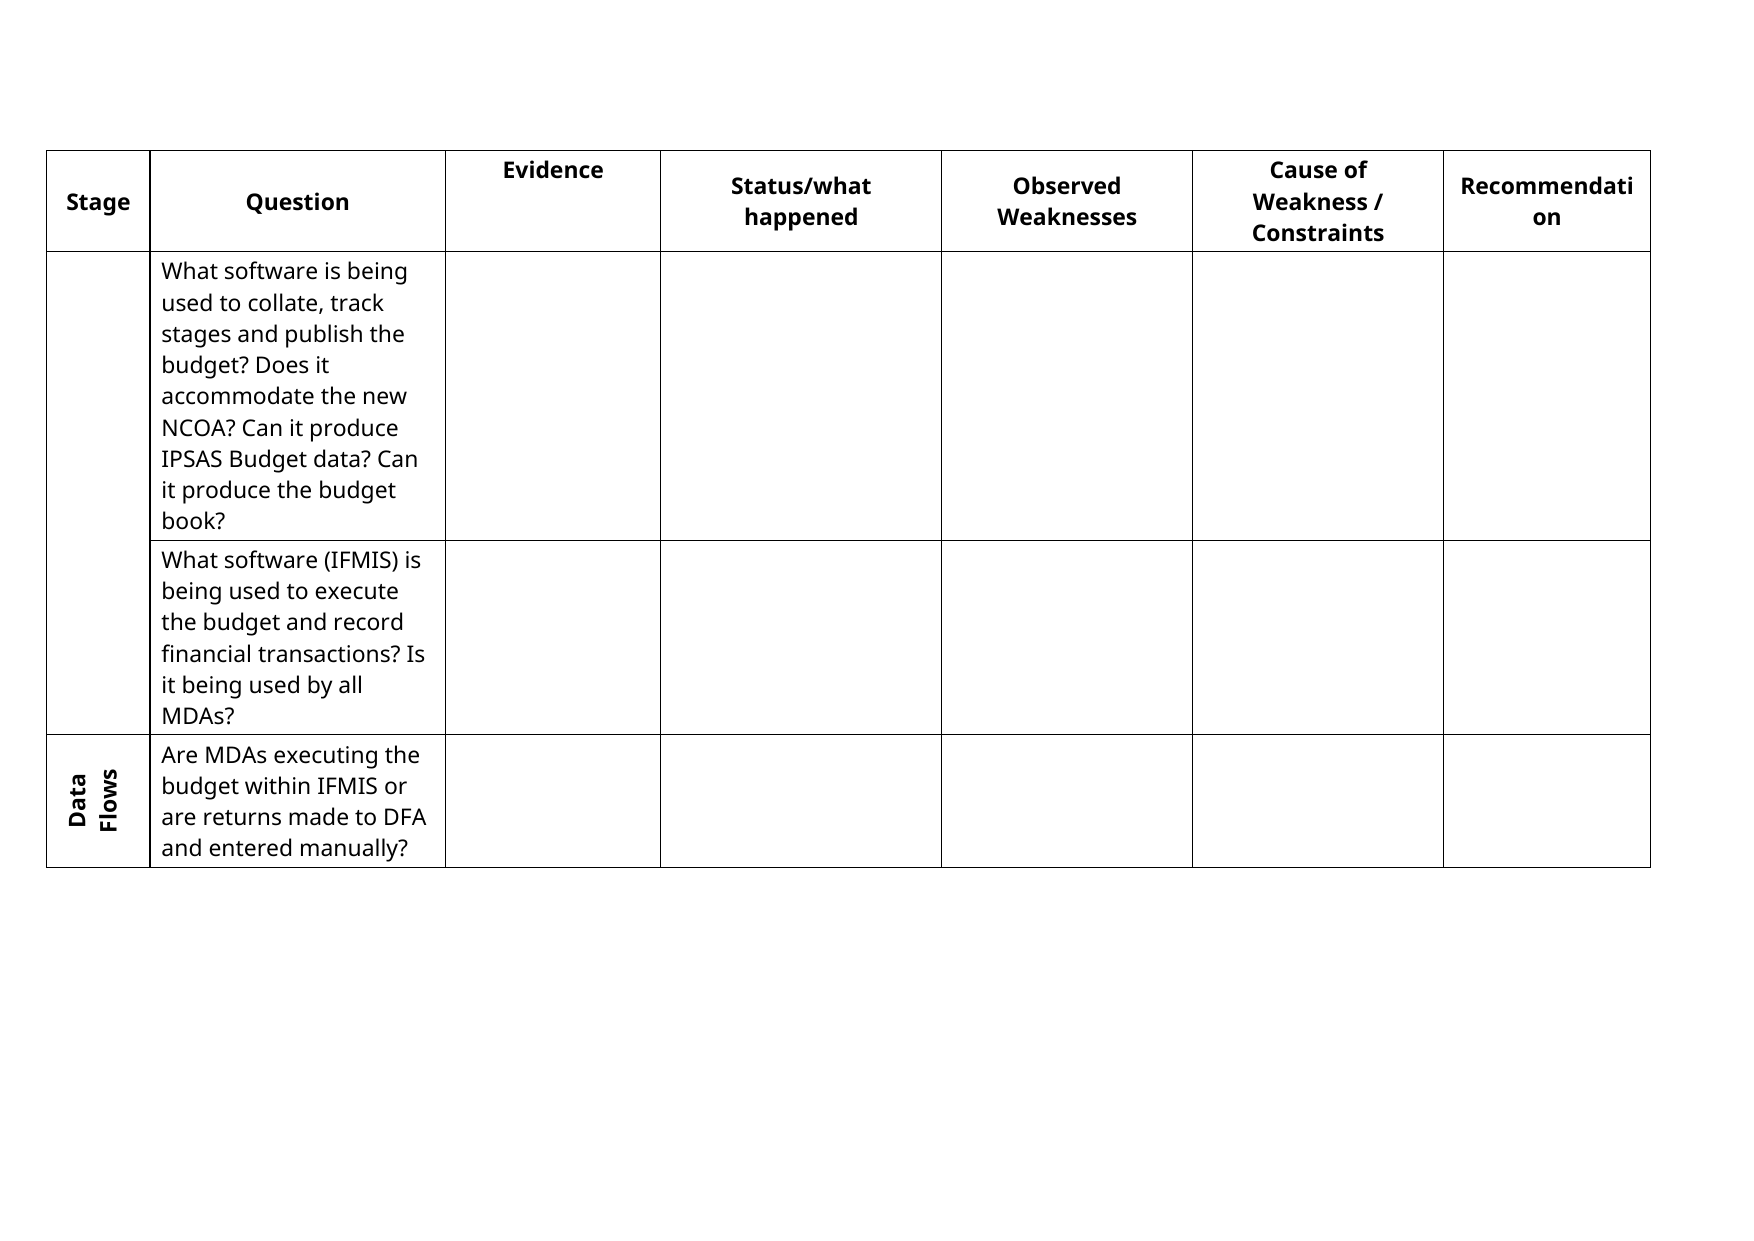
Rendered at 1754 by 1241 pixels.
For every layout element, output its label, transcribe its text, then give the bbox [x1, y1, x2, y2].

table_header Stage [47, 151, 149, 251]
table_header Observed Weaknesses [942, 151, 1192, 251]
table_cell Are MDAs executing the budget within IFMIS or are returns made to DFA and entered manually? [151, 735, 445, 867]
table_header Status/what happened [661, 151, 941, 251]
table_cell [1193, 735, 1443, 867]
table_header Question [151, 151, 445, 251]
table_cell [446, 735, 660, 867]
table_cell [1193, 541, 1443, 734]
table_cell What software (IFMIS) is being used to execute the budget and record financial transactions? Is it being used by all MDAs? [151, 541, 445, 734]
table_cell [661, 541, 941, 734]
table_cell [1444, 541, 1650, 734]
table_cell Data Flows [47, 735, 149, 867]
table_cell [1444, 252, 1650, 539]
table_cell [1444, 735, 1650, 867]
table_header Recommendation [1444, 151, 1650, 251]
table_header Cause of Weakness / Constraints [1193, 151, 1443, 251]
table_cell [942, 735, 1192, 867]
table_cell [661, 735, 941, 867]
table_cell [942, 252, 1192, 539]
table_cell [942, 541, 1192, 734]
table_cell [661, 252, 941, 539]
table_cell [1193, 252, 1443, 539]
table_cell [446, 252, 660, 539]
table_cell [446, 541, 660, 734]
table_header Evidence [446, 151, 660, 251]
table_cell What software is being used to collate, track stages and publish the budget? Does it accommodate the new NCOA? Can it produce IPSAS Budget data? Can it produce the budget book? [151, 252, 445, 539]
